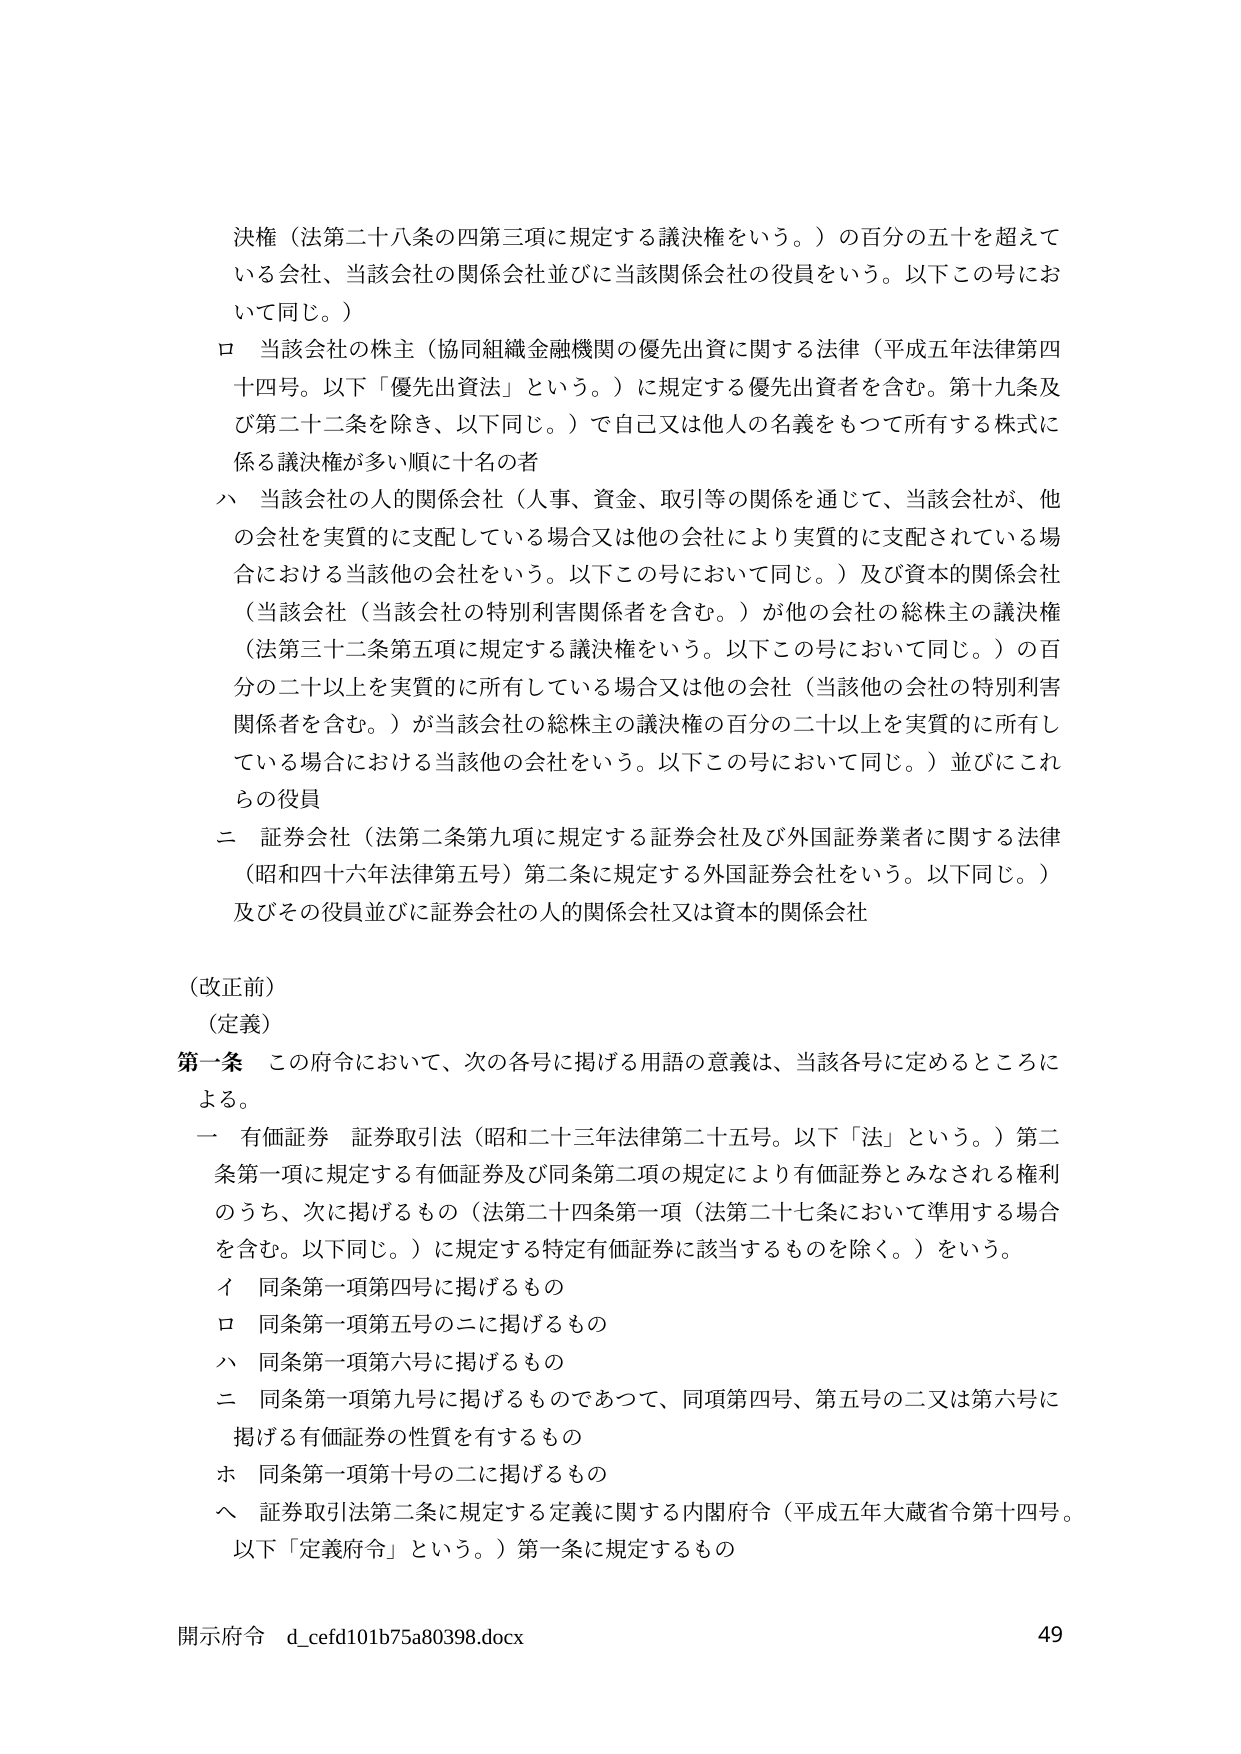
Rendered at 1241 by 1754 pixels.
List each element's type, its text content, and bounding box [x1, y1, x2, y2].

text （改正前） [177, 967, 1063, 1004]
text 一 有価証券 証券取引法（昭和二十三年法律第二十五号。以下「法」という。）第二条第一項に規定する有価証券及び同条第二項の規定により有価証券とみなされる権利のうち、次に掲げるもの（法第二十四条第一項（法第二十七条において準用する場合を含む。以下同じ。）に規定する特定有価証券に該当するものを除く。）をいう。 [196, 1117, 1063, 1267]
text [215, 217, 1063, 329]
text へ 証券取引法第二条に規定する定義に関する内閣府令（平成五年大蔵省令第十四号。以下「定義府令」という。）第一条に規定するもの [215, 1492, 1063, 1567]
text （定義） [196, 1004, 1063, 1042]
text ロ 同条第一項第五号のニに掲げるもの [215, 1304, 1063, 1342]
text ハ 当該会社の人的関係会社（人事、資金、取引等の関係を通じて、当該会社が、他の会社を実質的に支配している場合又は他の会社により実質的に支配されている場合における当該他の会社をいう。以下この号において同じ。）及び資本的関係会社（当該会社（当該会社の特別利害関係者を含む。）が他の会社の総株主の議決権（法第三十二条第五項に規定する議決権をいう。以下この号において同じ。）の百分の二十以上を実質的に所有している場合又は他の会社（当該他の会社の特別利害関係者を含む。）が当該会社の総株主の議決権の百分の二十以上を実質的に所有している場合における当該他の会社をいう。以下この号において同じ。）並びにこれらの役員 [215, 479, 1063, 817]
text ロ 当該会社の株主（協同組織金融機関の優先出資に関する法律（平成五年法律第四十四号。以下「優先出資法」という。）に規定する優先出資者を含む。第十九条及び第二十二条を除き、以下同じ。）で自己又は他人の名義をもつて所有する株式に係る議決権が多い順に十名の者 [215, 329, 1063, 479]
text ニ 証券会社（法第二条第九項に規定する証券会社及び外国証券業者に関する法律（昭和四十六年法律第五号）第二条に規定する外国証券会社をいう。以下同じ。）及びその役員並びに証券会社の人的関係会社又は資本的関係会社 [215, 817, 1063, 929]
text イ 同条第一項第四号に掲げるもの [215, 1267, 1063, 1304]
text 第一条 この府令において、次の各号に掲げる用語の意義は、当該各号に定めるところによる。 [177, 1042, 1063, 1117]
text ニ 同条第一項第九号に掲げるものであつて、同項第四号、第五号の二又は第六号に掲げる有価証券の性質を有するもの [215, 1379, 1063, 1454]
text ホ 同条第一項第十号の二に掲げるもの [215, 1454, 1063, 1492]
text ハ 同条第一項第六号に掲げるもの [215, 1342, 1063, 1379]
